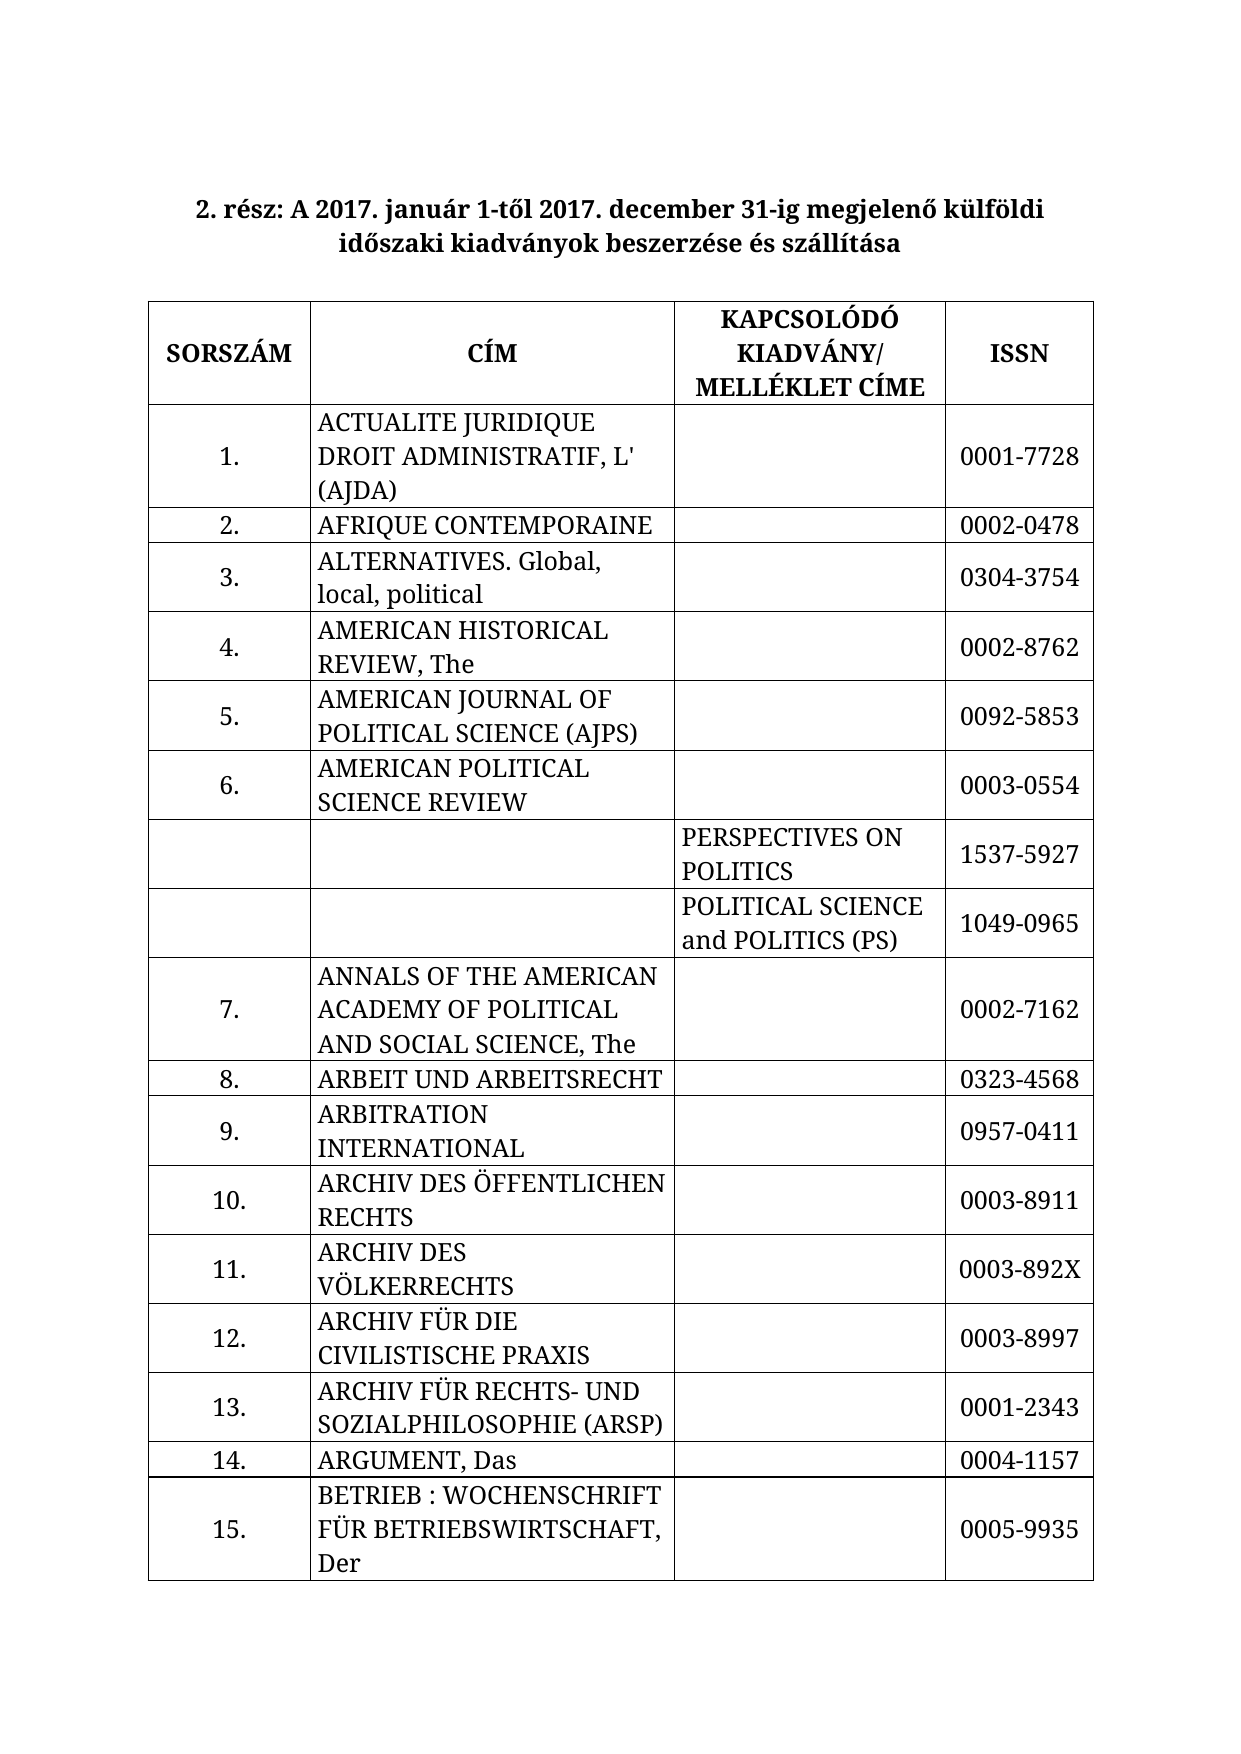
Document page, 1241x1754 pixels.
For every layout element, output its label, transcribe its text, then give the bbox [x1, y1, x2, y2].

table_cell [311, 820, 674, 888]
table_cell 7. [149, 958, 310, 1060]
subtitle 2. rész: A 2017. január 1-től 2017. december 31-ig megjelenő külföldi időszaki kiadványok beszerzése és szállítása [148, 192, 1093, 260]
table_cell 1. [149, 405, 310, 507]
table_cell 1537-5927 [946, 820, 1093, 888]
table_cell [675, 1478, 945, 1579]
table_cell PERSPECTIVES ON POLITICS [675, 820, 945, 888]
table_cell [675, 1061, 945, 1095]
table_cell 11. [149, 1235, 310, 1303]
table_cell AMERICAN POLITICAL SCIENCE REVIEW [311, 751, 674, 819]
table_cell [675, 751, 945, 819]
table_cell 13. [149, 1373, 310, 1441]
table_cell ARBITRATION INTERNATIONAL [311, 1096, 674, 1164]
table_cell AFRIQUE CONTEMPORAINE [311, 508, 674, 542]
table_cell BETRIEB : WOCHENSCHRIFT FÜR BETRIEBSWIRTSCHAFT, Der [311, 1478, 674, 1579]
table_cell 0002-8762 [946, 612, 1093, 680]
table_cell ARCHIV FÜR DIE CIVILISTISCHE PRAXIS [311, 1304, 674, 1372]
table_cell AMERICAN JOURNAL OF POLITICAL SCIENCE (AJPS) [311, 681, 674, 749]
table_cell ALTERNATIVES. Global, local, political [311, 543, 674, 611]
table_cell [675, 508, 945, 542]
table_cell 5. [149, 681, 310, 749]
table_cell ACTUALITE JURIDIQUE DROIT ADMINISTRATIF, L' (AJDA) [311, 405, 674, 507]
table_cell 6. [149, 751, 310, 819]
table_cell [675, 681, 945, 749]
table_cell ARCHIV DES ÖFFENTLICHEN RECHTS [311, 1166, 674, 1234]
table_cell [675, 612, 945, 680]
table_cell POLITICAL SCIENCE and POLITICS (PS) [675, 889, 945, 957]
table_cell 0003-8911 [946, 1166, 1093, 1234]
table_cell 3. [149, 543, 310, 611]
table_cell [675, 1096, 945, 1164]
table_cell 0092-5853 [946, 681, 1093, 749]
table_cell 0304-3754 [946, 543, 1093, 611]
table_cell 0003-0554 [946, 751, 1093, 819]
table_header SORSZÁM [149, 302, 310, 404]
table_cell 0001-2343 [946, 1373, 1093, 1441]
table_header KAPCSOLÓDÓ KIADVÁNY/ MELLÉKLET CÍME [675, 302, 945, 404]
table_cell 0957-0411 [946, 1096, 1093, 1164]
table_cell [149, 889, 310, 957]
table_cell 0002-7162 [946, 958, 1093, 1060]
table_cell AMERICAN HISTORICAL REVIEW, The [311, 612, 674, 680]
table_cell 15. [149, 1478, 310, 1579]
table_cell [675, 543, 945, 611]
table_cell [311, 889, 674, 957]
table_header ISSN [946, 302, 1093, 404]
table_cell ARBEIT UND ARBEITSRECHT [311, 1061, 674, 1095]
table_cell ARCHIV FÜR RECHTS- UND SOZIALPHILOSOPHIE (ARSP) [311, 1373, 674, 1441]
table_cell 0002-0478 [946, 508, 1093, 542]
table_cell ANNALS OF THE AMERICAN ACADEMY OF POLITICAL AND SOCIAL SCIENCE, The [311, 958, 674, 1060]
table_cell 1049-0965 [946, 889, 1093, 957]
table_cell [149, 820, 310, 888]
table_cell 0001-7728 [946, 405, 1093, 507]
table_cell [675, 958, 945, 1060]
table_cell 0005-9935 [946, 1478, 1093, 1579]
table_cell 2. [149, 508, 310, 542]
table_cell ARCHIV DES VÖLKERRECHTS [311, 1235, 674, 1303]
table_cell 9. [149, 1096, 310, 1164]
table_cell [675, 1373, 945, 1441]
table_cell 0323-4568 [946, 1061, 1093, 1095]
table_cell [675, 1304, 945, 1372]
table_cell [675, 405, 945, 507]
table_cell 12. [149, 1304, 310, 1372]
table_cell [675, 1442, 945, 1476]
table_cell 0003-892X [946, 1235, 1093, 1303]
table_cell 8. [149, 1061, 310, 1095]
table_cell 4. [149, 612, 310, 680]
table_cell 0004-1157 [946, 1442, 1093, 1476]
table_cell [675, 1235, 945, 1303]
table_cell 14. [149, 1442, 310, 1476]
table_cell 0003-8997 [946, 1304, 1093, 1372]
table_cell 10. [149, 1166, 310, 1234]
table_cell ARGUMENT, Das [311, 1442, 674, 1476]
table_cell [675, 1166, 945, 1234]
table_header CÍM [311, 302, 674, 404]
